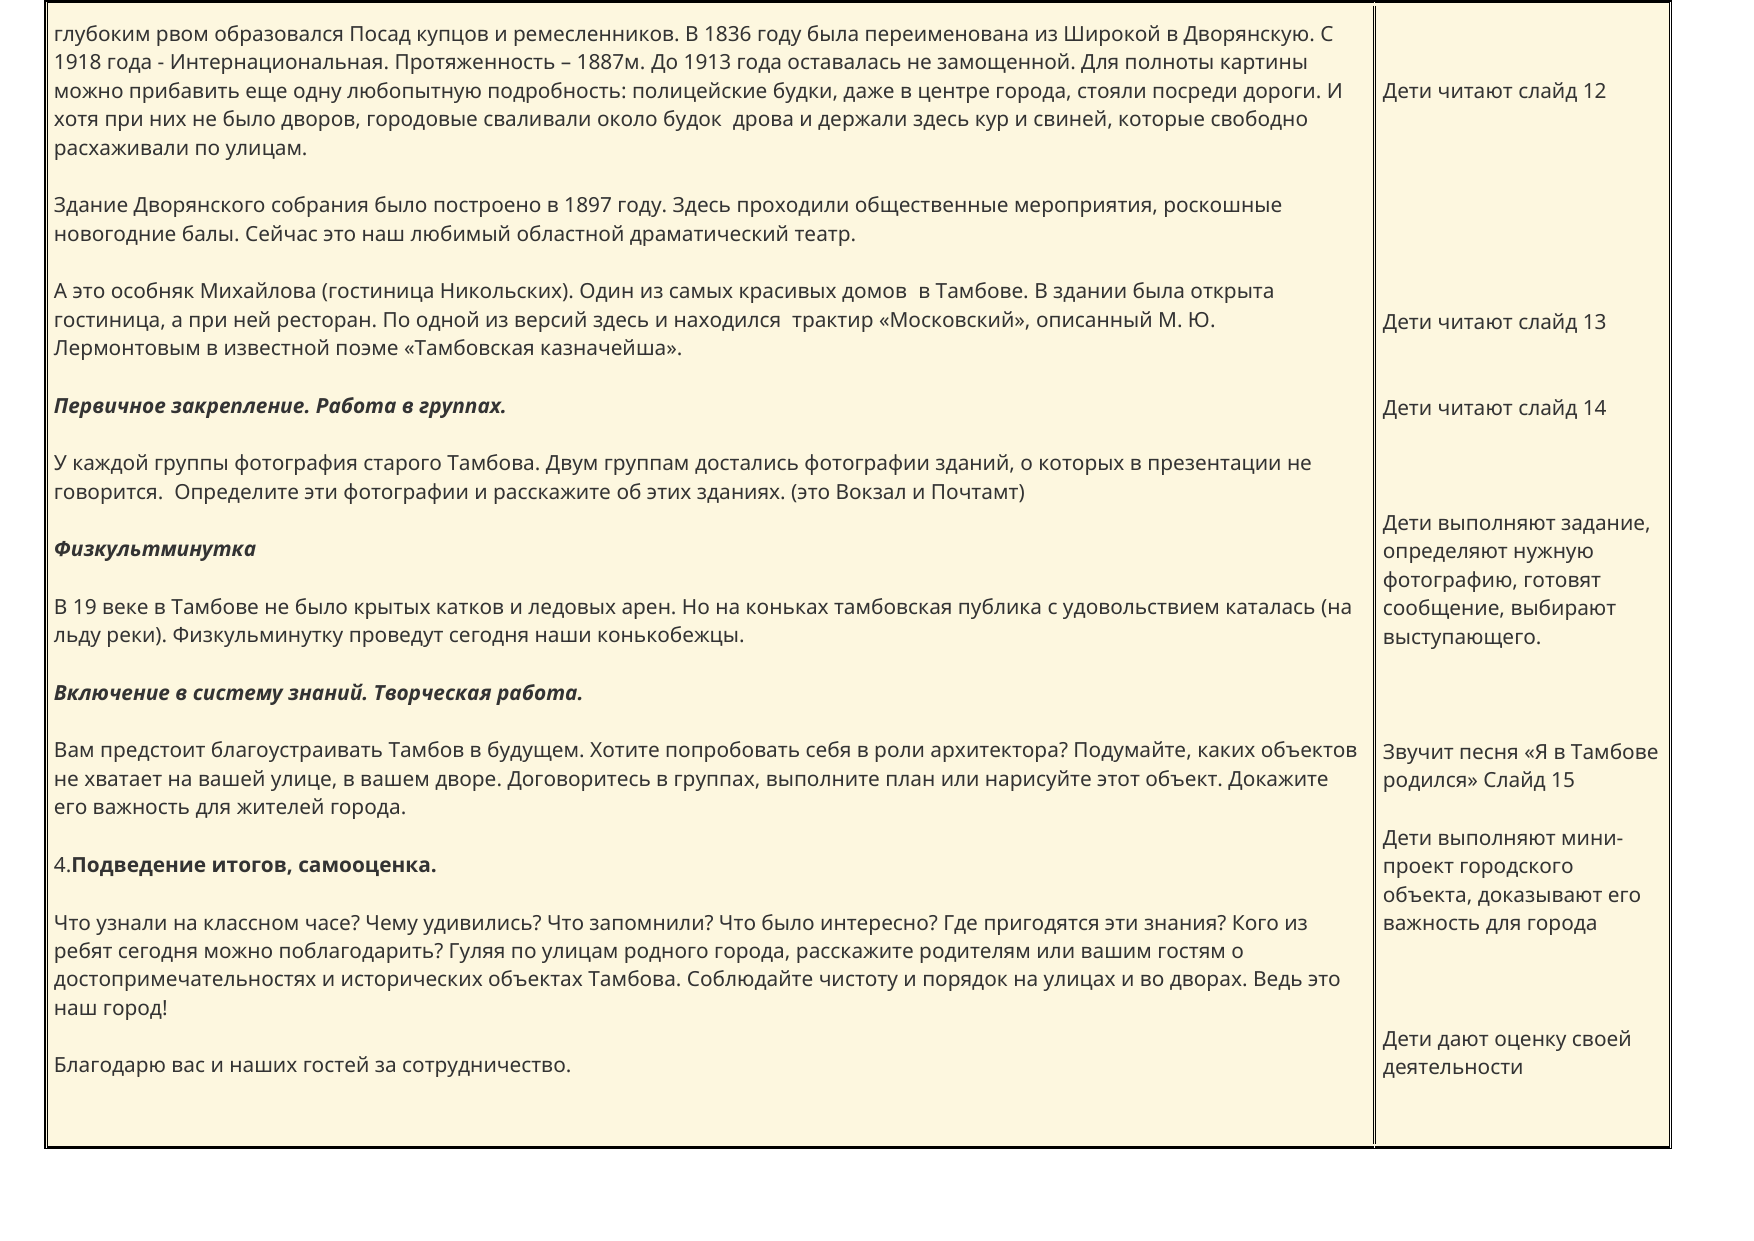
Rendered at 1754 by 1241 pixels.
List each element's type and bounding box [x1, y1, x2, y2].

table_cell [1375, 3, 1669, 1146]
table_cell [48, 3, 1375, 1146]
